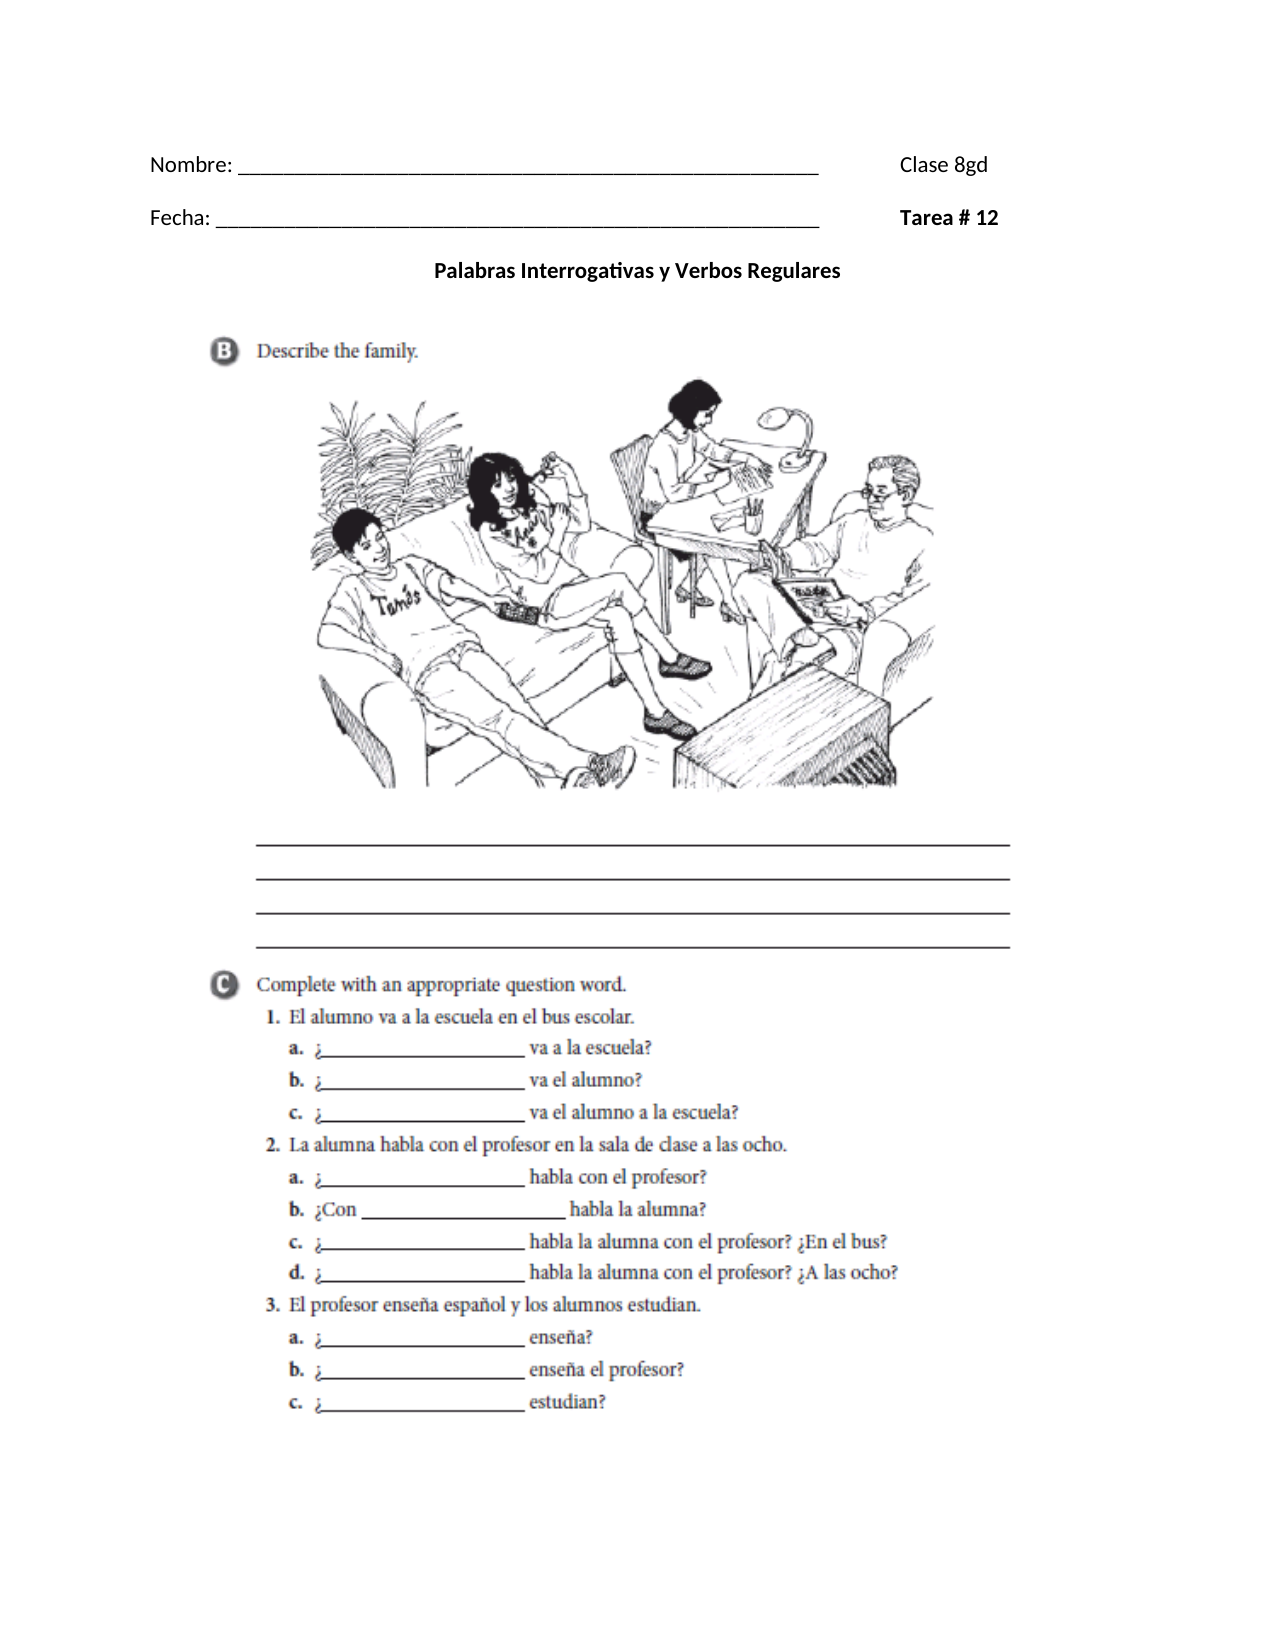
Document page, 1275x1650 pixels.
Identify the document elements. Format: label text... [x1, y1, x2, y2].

text Palabras Interrogativas y Verbos Regulares [150, 256, 1125, 284]
text Fecha: _____________________________________________________ Tarea # 12 [150, 203, 1125, 231]
picture [180, 309, 1095, 1458]
text Nombre: ___________________________________________________ Clase 8gd [150, 150, 1125, 178]
